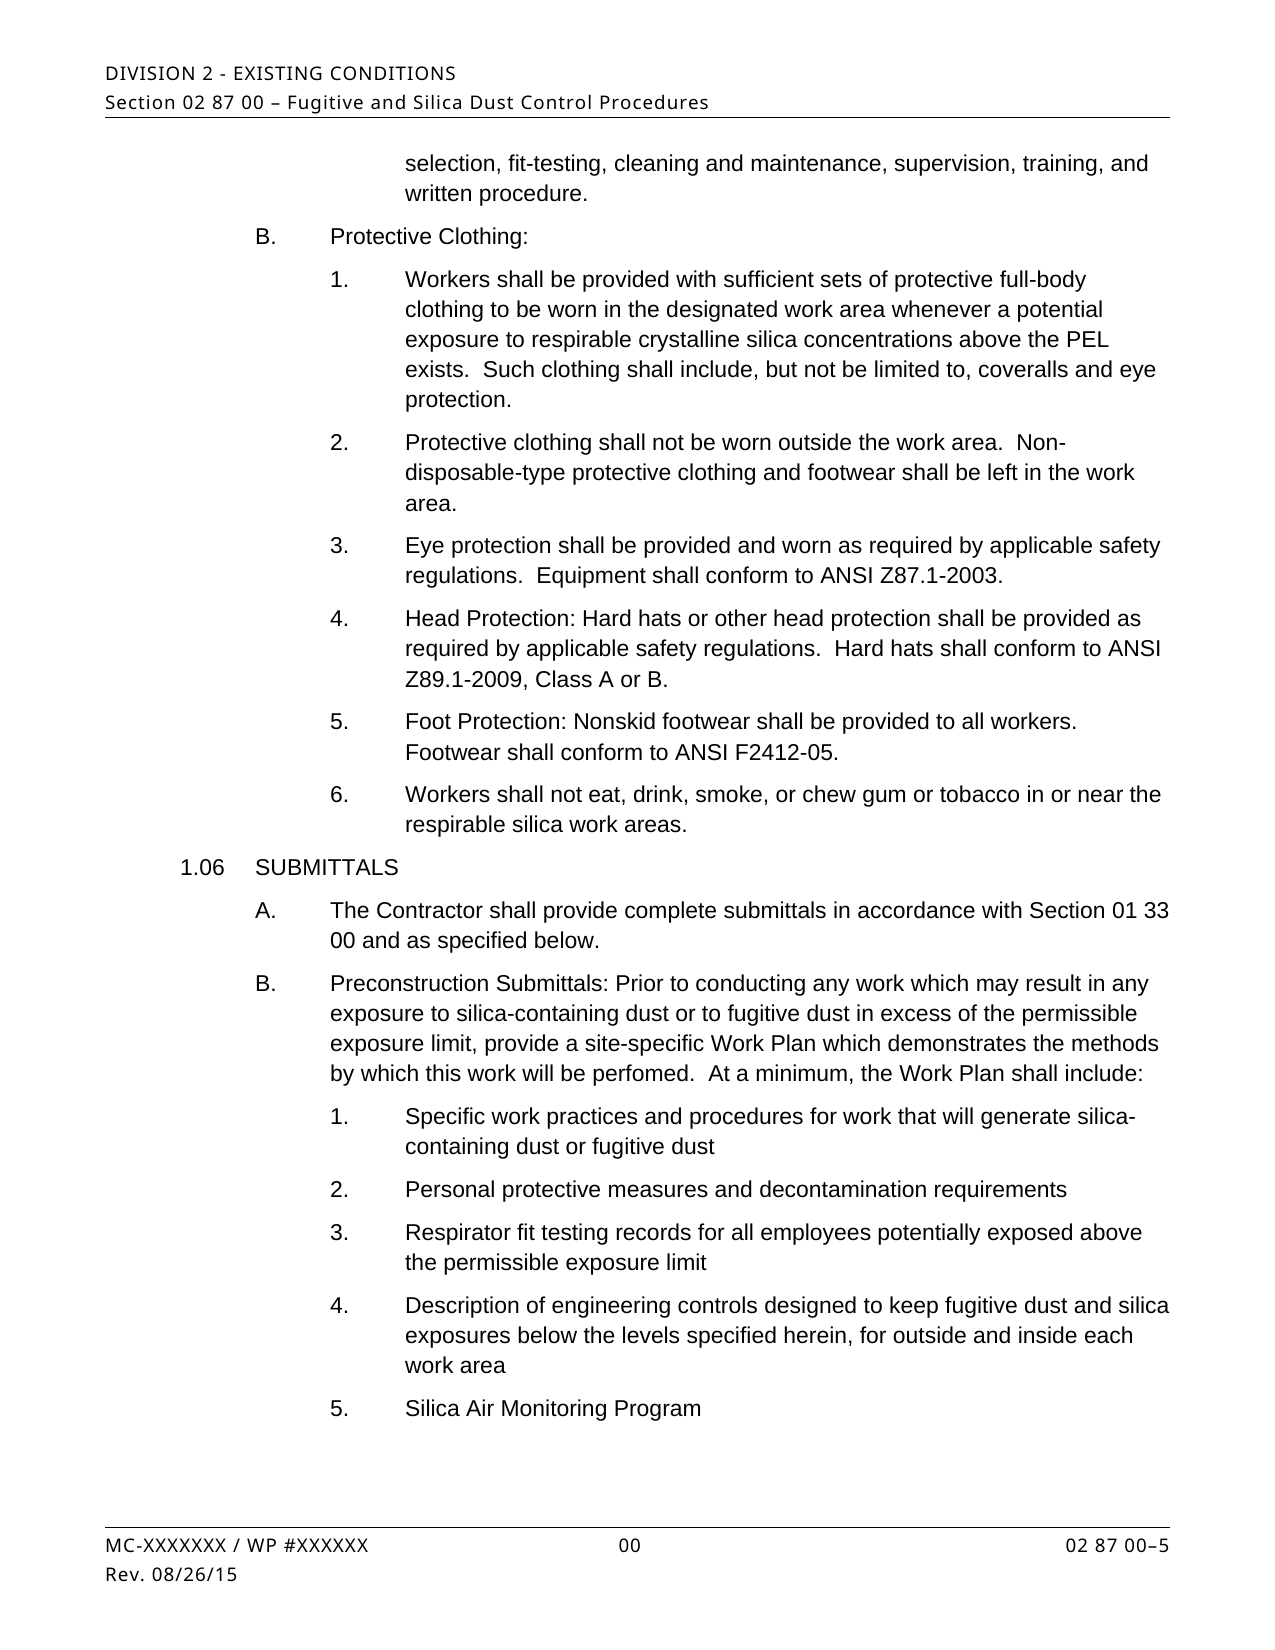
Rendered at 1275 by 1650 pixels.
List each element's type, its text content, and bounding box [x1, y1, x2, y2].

list Foot Protection: Nonskid footwear shall be provided to all workers. Footwear shall conform to ANSI F2412-05. [330, 708, 1170, 765]
list Protective Clothing: [255, 223, 1170, 249]
list Workers shall not eat, drink, smoke, or chew gum or tobacco in or near the respirable silica work areas. [330, 781, 1170, 838]
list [330, 150, 1170, 207]
list Protective clothing shall not be worn outside the work area. Non-disposable-type protective clothing and footwear shall be left in the work area. [330, 429, 1170, 516]
list Eye protection shall be provided and worn as required by applicable safety regulations. Equipment shall conform to ANSI Z87.1-2003. [330, 532, 1170, 589]
list Preconstruction Submittals: Prior to conducting any work which may result in any exposure to silica-containing dust or to fugitive dust in excess of the permissible exposure limit, provide a site-specific Work Plan which demonstrates the methods by which this work will be perfomed. At a minimum, the Work Plan shall include: [255, 970, 1170, 1087]
list Silica Air Monitoring Program [330, 1395, 1170, 1421]
list Specific work practices and procedures for work that will generate silica-containing dust or fugitive dust [330, 1103, 1170, 1160]
list Head Protection: Hard hats or other head protection shall be provided as required by applicable safety regulations. Hard hats shall conform to ANSI Z89.1-2009, Class A or B. [330, 605, 1170, 692]
list Personal protective measures and decontamination requirements [330, 1176, 1170, 1202]
list SUBMITTALS [180, 854, 1170, 881]
list Description of engineering controls designed to keep fugitive dust and silica exposures below the levels specified herein, for outside and inside each work area [330, 1292, 1170, 1378]
list The Contractor shall provide complete submittals in accordance with Section 01 33 00 and as specified below. [255, 897, 1170, 953]
list Workers shall be provided with sufficient sets of protective full-body clothing to be worn in the designated work area whenever a potential exposure to respirable crystalline silica concentrations above the PEL exists. Such clothing shall include, but not be limited to, coveralls and eye protection. [330, 266, 1170, 413]
list Respirator fit testing records for all employees potentially exposed above the permissible exposure limit [330, 1219, 1170, 1275]
